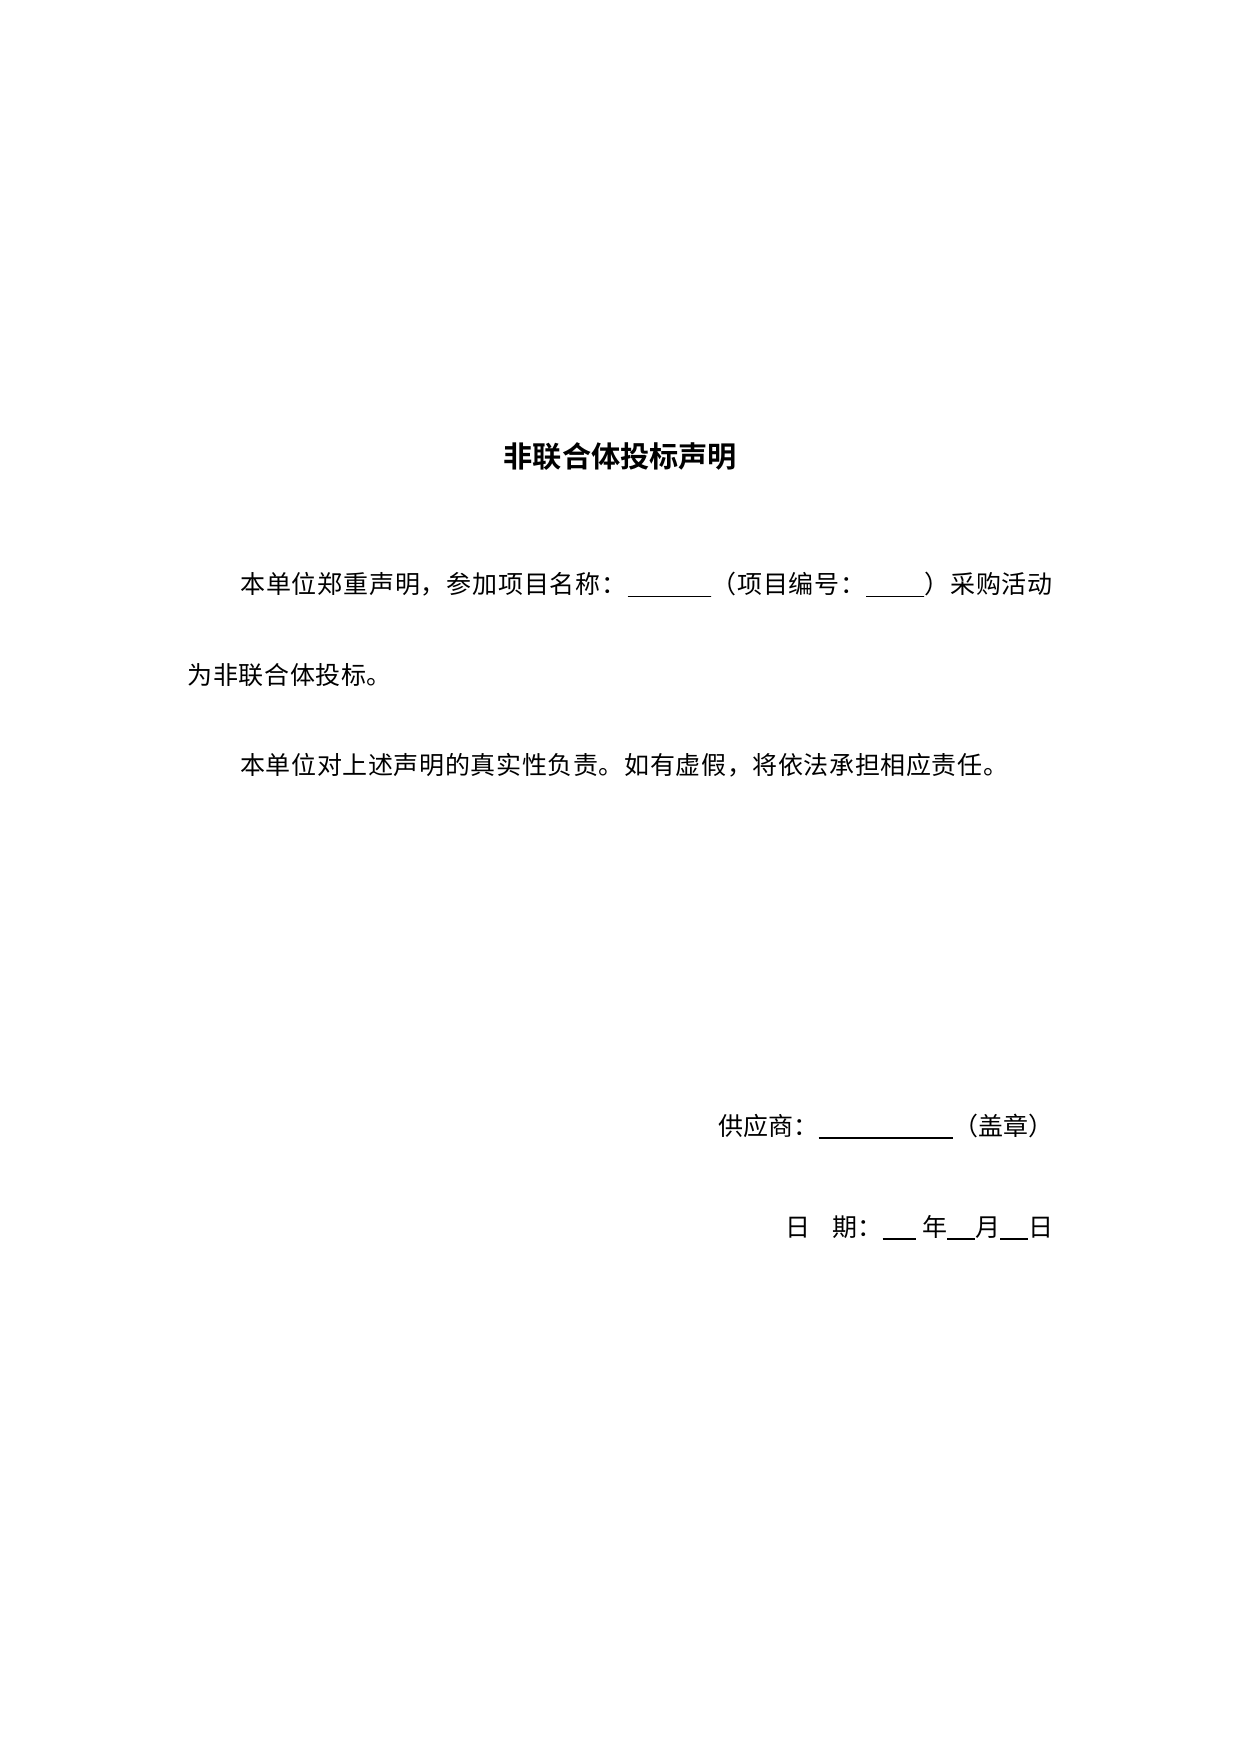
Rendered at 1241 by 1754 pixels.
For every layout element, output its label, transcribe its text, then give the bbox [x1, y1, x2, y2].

text 供应商： （盖章） [187, 1092, 1053, 1157]
text 非联合体投标声明 [187, 422, 1053, 487]
text 本单位对上述声明的真实性负责。如有虚假，将依法承担相应责任。 [187, 746, 1053, 782]
text 本单位郑重声明，参加项目名称： （项目编号： ）采购活动，为非联合体投标。 [187, 564, 1053, 691]
text 日 期： 年 月 日 [187, 1193, 1053, 1258]
